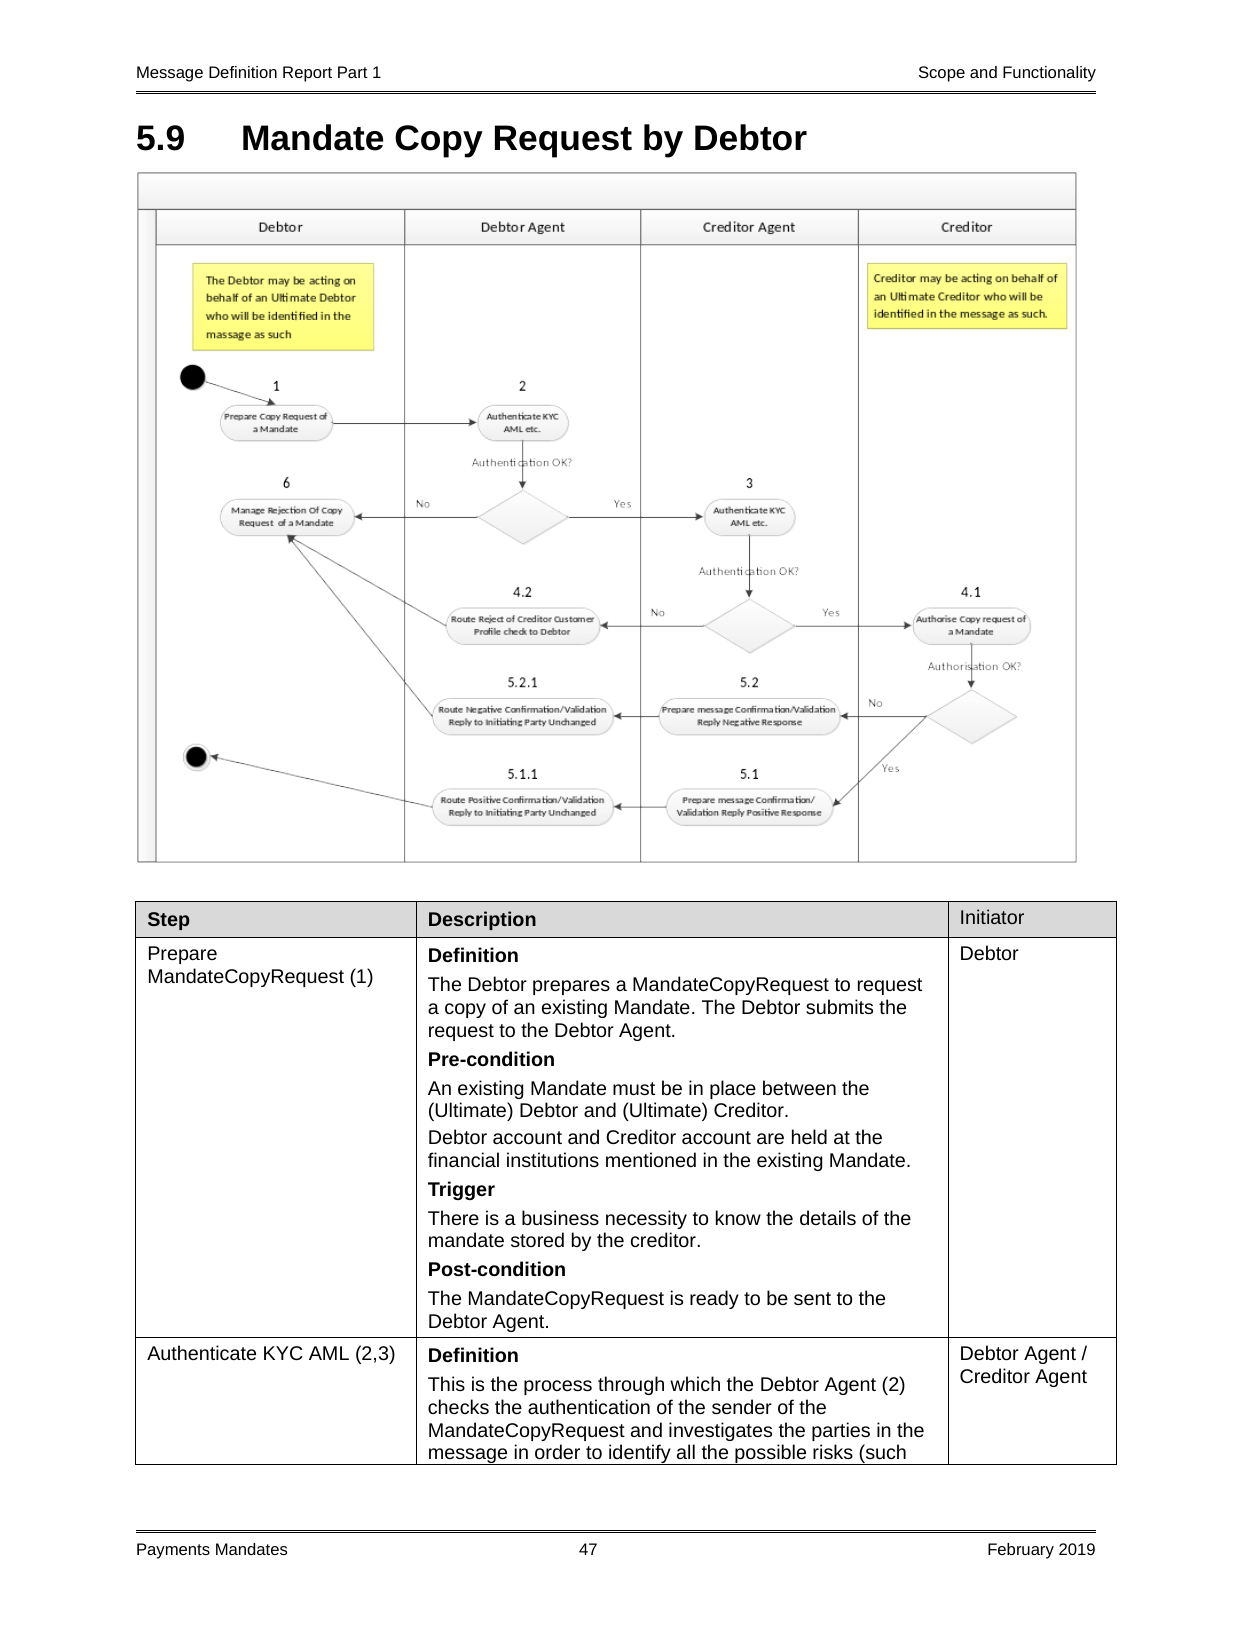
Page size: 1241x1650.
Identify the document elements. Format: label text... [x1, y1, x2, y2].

table_cell Definition The Debtor prepares a MandateCopyRequest to request a copy of an existing Mandate. The Debtor submits the request to the Debtor Agent. Pre-condition An existing Mandate must be in place between the (Ultimate) Debtor and (Ultimate) Creditor. Debtor account and Creditor account are held at the financial institutions mentioned in the existing Mandate. Trigger There is a business necessity to know the details of the mandate stored by the creditor. Post-condition The MandateCopyRequest is ready to be sent to the Debtor Agent. [417, 938, 948, 1337]
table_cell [417, 1338, 948, 1464]
table_cell Authenticate KYC AML (2,3) [136, 1338, 416, 1464]
table_cell Debtor Agent / Creditor Agent [949, 1338, 1116, 1464]
table_cell Prepare MandateCopyRequest (1) [136, 938, 416, 1337]
table_header Description [417, 902, 948, 937]
table_cell Debtor [949, 938, 1116, 1337]
subtitle Mandate Copy Request by Debtor [136, 117, 1104, 158]
table_header Initiator [949, 902, 1116, 937]
table_header Step [136, 902, 416, 937]
